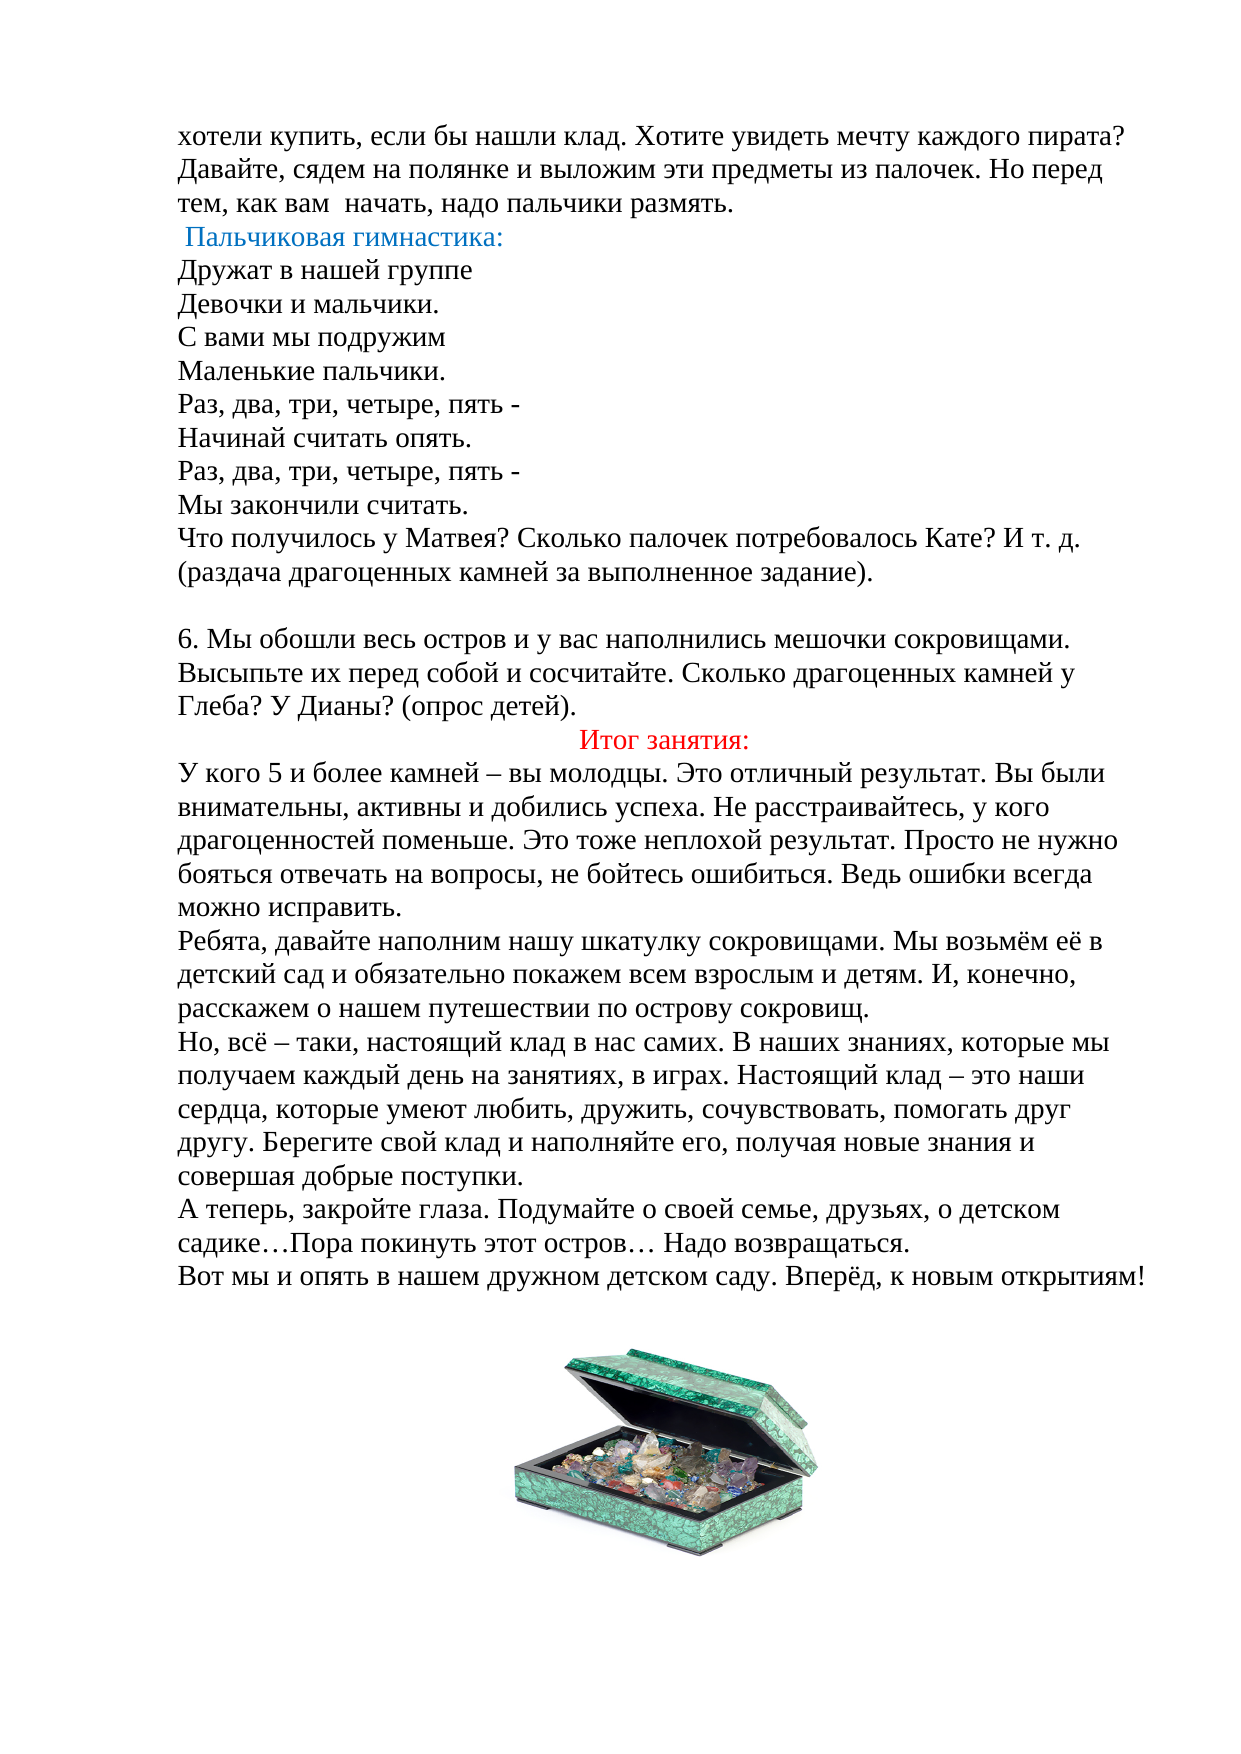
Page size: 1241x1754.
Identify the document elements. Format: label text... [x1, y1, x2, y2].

text Но, всё – таки, настоящий клад в нас самих. В наших знаниях, которые мы получаем каждый день на занятиях, в играх. Настоящий клад – это наши сердца, которые умеют любить, дружить, сочувствовать, помогать друг другу. Берегите свой клад и наполняйте его, получая новые знания и совершая добрые поступки. [177, 1024, 1152, 1191]
text Вот мы и опять в нашем дружном детском саду. Вперёд, к новым открытиям! [177, 1258, 1152, 1292]
text Ребята, давайте наполним нашу шкатулку сокровищами. Мы возьмём её в детский сад и обязательно покажем всем взрослым и детям. И, конечно, расскажем о нашем путешествии по острову сокровищ. [177, 923, 1152, 1024]
text Раз, два, три, четыре, пять - [177, 453, 1152, 487]
text А теперь, закройте глаза. Подумайте о своей семье, друзьях, о детском садике…Пора покинуть этот остров… Надо возвращаться. [177, 1191, 1152, 1258]
text Итог занятия: [177, 722, 1152, 755]
text Дружат в нашей группе [177, 252, 1152, 286]
text Мы закончили считать. [177, 487, 1152, 521]
text 6. Мы обошли весь остров и у вас наполнились мешочки сокровищами. Высыпьте их перед собой и сосчитайте. Сколько драгоценных камней у Глеба? У Дианы? (опрос детей). [177, 621, 1152, 722]
picture [488, 1325, 841, 1577]
text Что получилось у Матвея? Сколько палочек потребовалось Кате? И т. д. (раздача драгоценных камней за выполненное задание). [177, 521, 1152, 588]
text Маленькие пальчики. [177, 353, 1152, 386]
text Раз, два, три, четыре, пять - [177, 386, 1152, 420]
text Девочки и мальчики. [177, 286, 1152, 319]
text С вами мы подружим [177, 319, 1152, 353]
text У кого 5 и более камней – вы молодцы. Это отличный результат. Вы были внимательны, активны и добились успеха. Не расстраивайтесь, у кого драгоценностей поменьше. Это тоже неплохой результат. Просто не нужно бояться отвечать на вопросы, не бойтесь ошибиться. Ведь ошибки всегда можно исправить. [177, 755, 1152, 923]
text Пальчиковая гимнастика: [177, 219, 1152, 252]
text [177, 118, 1152, 219]
text Начинай считать опять. [177, 420, 1152, 453]
